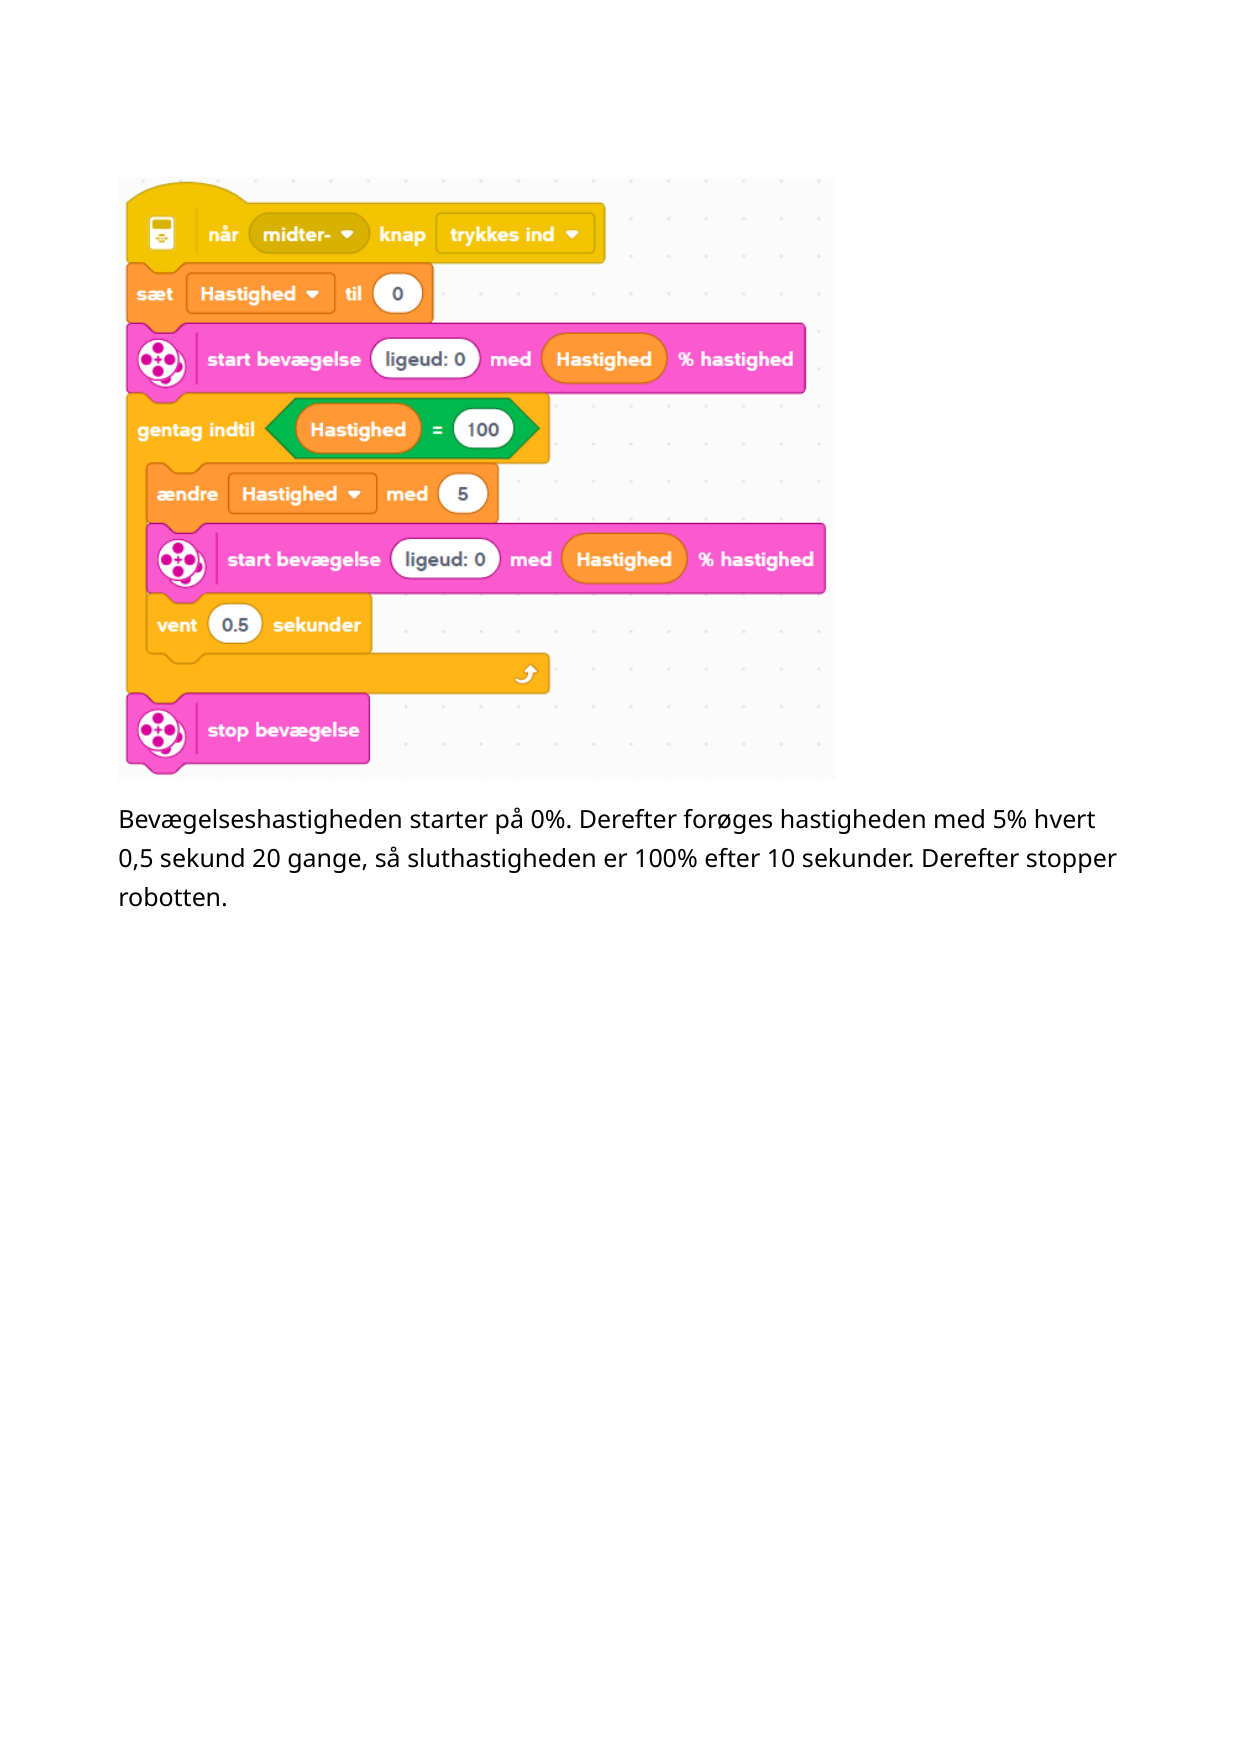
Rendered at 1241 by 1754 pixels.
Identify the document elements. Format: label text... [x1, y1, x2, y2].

text Bevægelseshastigheden starter på 0%. Derefter forøges hastigheden med 5% hvert 0,5 sekund 20 gange, så sluthastigheden er 100% efter 10 sekunder. Derefter stopper robotten. [118, 802, 1122, 914]
picture [118, 177, 836, 780]
